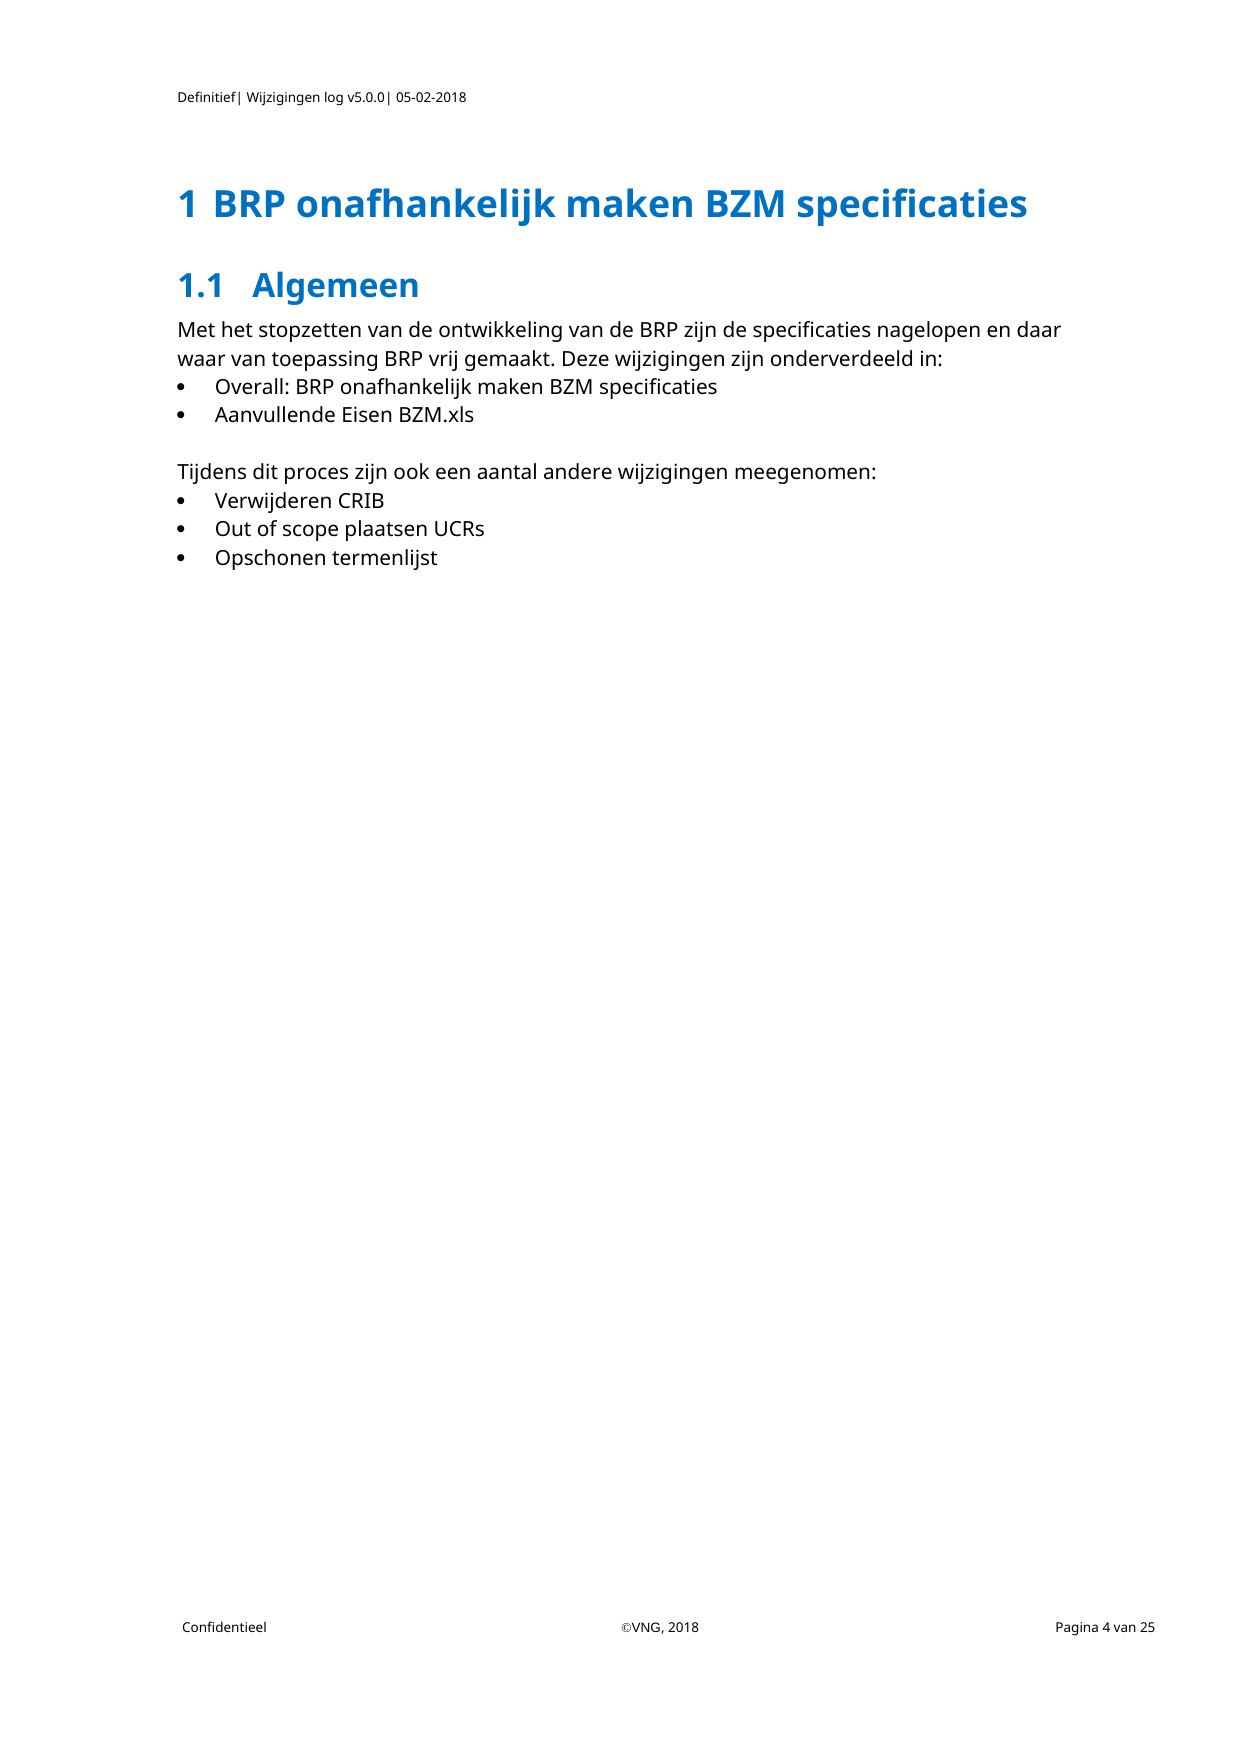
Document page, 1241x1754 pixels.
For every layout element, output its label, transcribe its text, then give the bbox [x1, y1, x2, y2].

subtitle Algemeen [177, 262, 1063, 307]
text Met het stopzetten van de ontwikkeling van de BRP zijn de specificaties nagelopen en daar waar van toepassing BRP vrij gemaakt. Deze wijzigingen zijn onderverdeeld in: [177, 315, 1063, 372]
text Tijdens dit proces zijn ook een aantal andere wijzigingen meegenomen: [177, 457, 1063, 486]
list Verwijderen CRIB [177, 486, 1063, 514]
list Overall: BRP onafhankelijk maken BZM specificaties [177, 372, 1063, 401]
list Opschonen termenlijst [177, 543, 1063, 571]
list Aanvullende Eisen BZM.xls [177, 401, 1063, 429]
subtitle BRP onafhankelijk maken BZM specificaties [177, 177, 1063, 228]
list Out of scope plaatsen UCRs [177, 514, 1063, 543]
